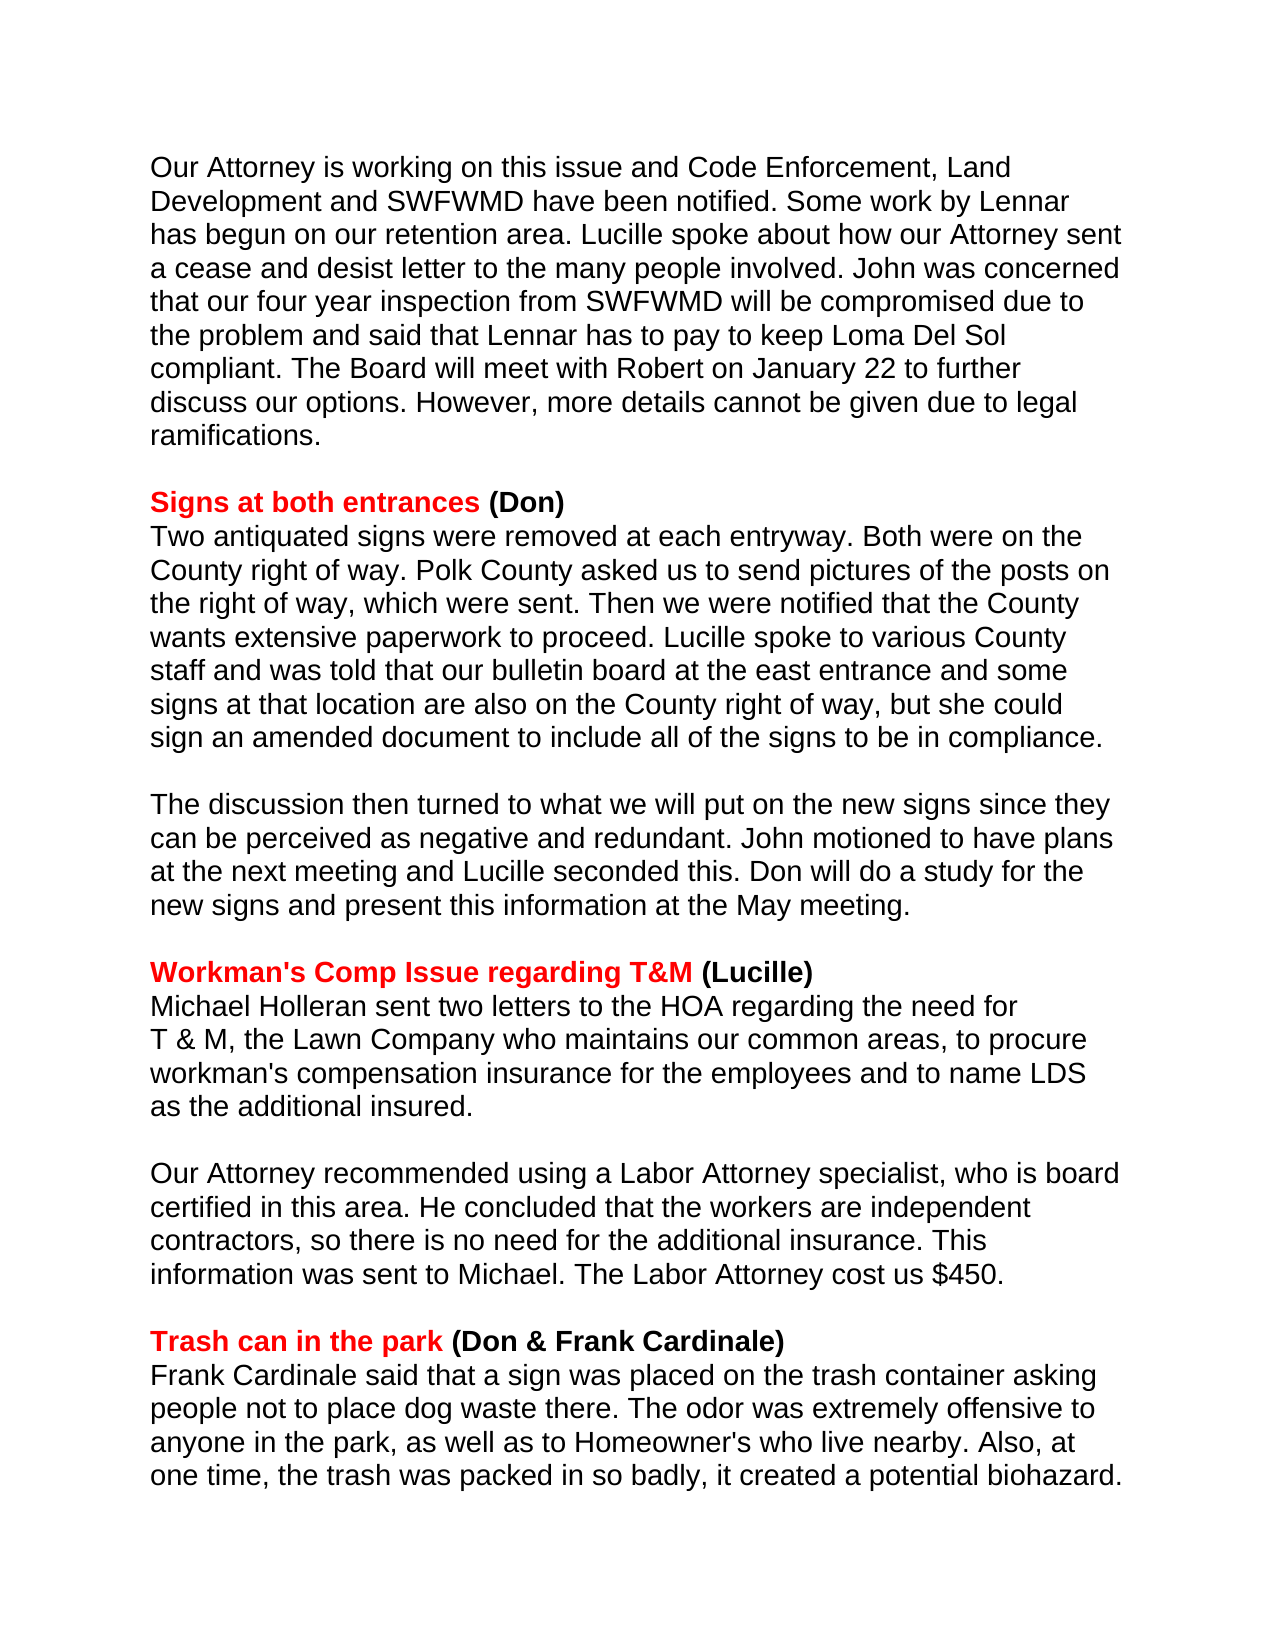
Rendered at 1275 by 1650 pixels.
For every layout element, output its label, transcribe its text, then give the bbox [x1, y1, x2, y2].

text Our Attorney is working on this issue and Code Enforcement, Land Development and SWFWMD have been notified. Some work by Lennar has begun on our retention area. Lucille spoke about how our Attorney sent a cease and desist letter to the many people involved. John was concerned that our four year inspection from SWFWMD will be compromised due to the problem and said that Lennar has to pay to keep Loma Del Sol compliant. The Board will meet with Robert on January 22 to further discuss our options. However, more details cannot be given due to legal ramifications. [150, 150, 1125, 452]
text Our Attorney recommended using a Labor Attorney specialist, who is board certified in this area. He concluded that the workers are independent contractors, so there is no need for the additional insurance. This information was sent to Michael. The Labor Attorney cost us $450. [150, 1156, 1125, 1290]
text Signs at both entrances (Don) [150, 485, 1125, 519]
text The discussion then turned to what we will put on the new signs since they can be perceived as negative and redundant. John motioned to have plans at the next meeting and Lucille seconded this. Don will do a study for the new signs and present this information at the May meeting. [150, 787, 1125, 921]
text Michael Holleran sent two letters to the HOA regarding the need for [150, 988, 1125, 1022]
text Trash can in the park (Don & Frank Cardinale) [150, 1324, 1125, 1357]
text Workman's Comp Issue regarding T&M (Lucille) [150, 955, 1125, 988]
text Two antiquated signs were removed at each entryway. Both were on the County right of way. Polk County asked us to send pictures of the posts on the right of way, which were sent. Then we were notified that the County wants extensive paperwork to proceed. Lucille spoke to various County staff and was told that our bulletin board at the east entrance and some signs at that location are also on the County right of way, but she could sign an amended document to include all of the signs to be in compliance. [150, 519, 1125, 754]
text Frank Cardinale said that a sign was placed on the trash container asking people not to place dog waste there. The odor was extremely offensive to anyone in the park, as well as to Homeowner's who live nearby. Also, at one time, the trash was packed in so badly, it created a potential biohazard. [150, 1357, 1125, 1492]
text T & M, the Lawn Company who maintains our common areas, to procure workman's compensation insurance for the employees and to name LDS as the additional insured. [150, 1022, 1125, 1123]
